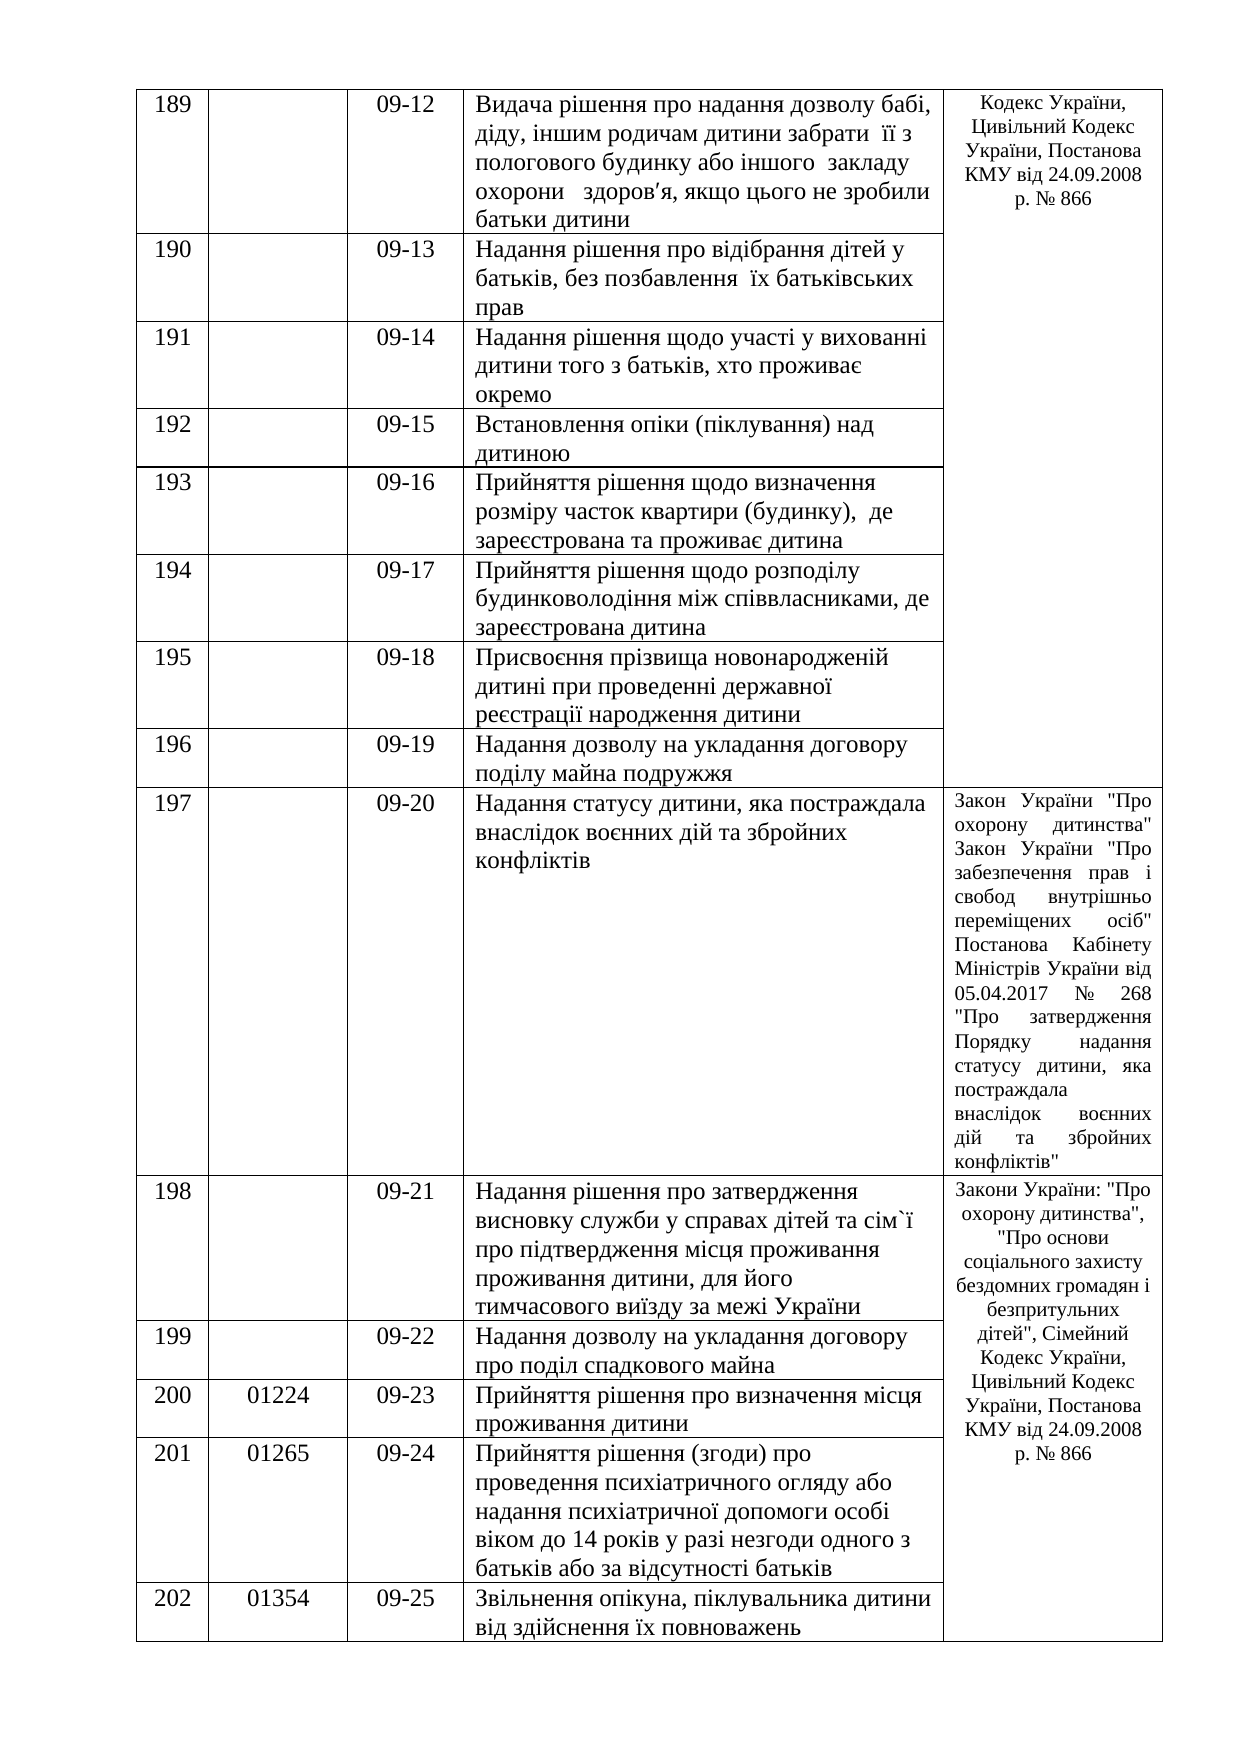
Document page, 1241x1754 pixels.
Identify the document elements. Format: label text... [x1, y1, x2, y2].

table_cell Прийняття рішення щодо визначення розміру часток квартири (будинку), де зареєстрована та проживає дитина [464, 468, 943, 554]
table_cell Прийняття рішення про визначення місця проживання дитини [464, 1380, 943, 1437]
table_cell 09-17 [348, 555, 463, 641]
table_cell 194 [137, 555, 208, 641]
table_cell [209, 1321, 347, 1379]
table_cell [209, 729, 347, 787]
table_cell [209, 1176, 347, 1320]
table_cell 09-23 [348, 1380, 463, 1437]
table_cell 199 [137, 1321, 208, 1379]
table_cell [209, 468, 347, 554]
table_cell Надання дозволу на укладання договору поділу майна подружжя [464, 729, 943, 787]
table_cell 09-12 [348, 90, 463, 233]
table_cell 09-18 [348, 642, 463, 728]
table_cell 09-25 [348, 1583, 463, 1641]
table_cell Видача рішення про надання дозволу бабі, діду, іншим родичам дитини забрати її з пологового будинку або іншого закладу охорони здоров′я, якщо цього не зробили батьки дитини [464, 90, 943, 233]
table_cell Присвоєння прізвища новонародженій дитині при проведенні державної реєстрації народження дитини [464, 642, 943, 728]
table_cell 202 [137, 1583, 208, 1641]
table_cell 09-19 [348, 729, 463, 787]
table_cell 191 [137, 322, 208, 408]
table_cell Надання рішення про відібрання дітей у батьків, без позбавлення їх батьківських прав [464, 234, 943, 321]
table_cell Надання статусу дитини, яка постраждала внаслідок воєнних дій та збройних конфліктів [464, 788, 943, 1175]
table_cell 01354 [209, 1583, 347, 1641]
table_cell 197 [137, 788, 208, 1175]
table_cell [209, 409, 347, 466]
table_cell 09-14 [348, 322, 463, 408]
table_cell [209, 234, 347, 321]
table_cell [209, 642, 347, 728]
table_cell 190 [137, 234, 208, 321]
table_cell Звільнення опікуна, піклувальника дитини від здійснення їх повноважень [464, 1583, 943, 1641]
table_cell 09-16 [348, 468, 463, 554]
table_cell 189 [137, 90, 208, 233]
table_cell Надання дозволу на укладання договору про поділ спадкового майна [464, 1321, 943, 1379]
table_cell 09-20 [348, 788, 463, 1175]
table_cell 198 [137, 1176, 208, 1320]
table_cell 09-15 [348, 409, 463, 466]
table_cell Надання рішення про затвердження висновку служби у справах дітей та сім`ї про підтвердження місця проживання проживання дитини, для його тимчасового виїзду за межі України [464, 1176, 943, 1320]
table_cell 192 [137, 409, 208, 466]
table_cell 01224 [209, 1380, 347, 1437]
table_cell 201 [137, 1438, 208, 1582]
table_cell 200 [137, 1380, 208, 1437]
table_cell Закон України "Про охорону дитинства" Закон України "Про забезпечення прав і свобод внутрішньо переміщених осіб" Постанова Кабінету Міністрів України від 05.04.2017 № 268 "Про затвердження Порядку надання статусу дитини, яка постраждала внаслідок воєнних дій та збройних конфліктів" [944, 788, 1162, 1175]
table_cell 09-24 [348, 1438, 463, 1582]
table_cell Встановлення опіки (піклування) над дитиною [464, 409, 943, 466]
table_cell [209, 322, 347, 408]
table_cell 01265 [209, 1438, 347, 1582]
table_cell [209, 90, 347, 233]
table_cell 09-13 [348, 234, 463, 321]
table_cell Надання рішення щодо участі у вихованні дитини того з батьків, хто проживає окремо [464, 322, 943, 408]
table_cell 195 [137, 642, 208, 728]
table_cell 196 [137, 729, 208, 787]
table_cell Прийняття рішення (згоди) про проведення психіатричного огляду або надання психіатричної допомоги особі віком до 14 років у разі незгоди одного з батьків або за відсутності батьків [464, 1438, 943, 1582]
table_cell 193 [137, 468, 208, 554]
table_cell 09-21 [348, 1176, 463, 1320]
table_cell 09-22 [348, 1321, 463, 1379]
table_cell Прийняття рішення щодо розподілу будинковолодіння між співвласниками, де зареєстрована дитина [464, 555, 943, 641]
table_cell [209, 788, 347, 1175]
table_cell [209, 555, 347, 641]
